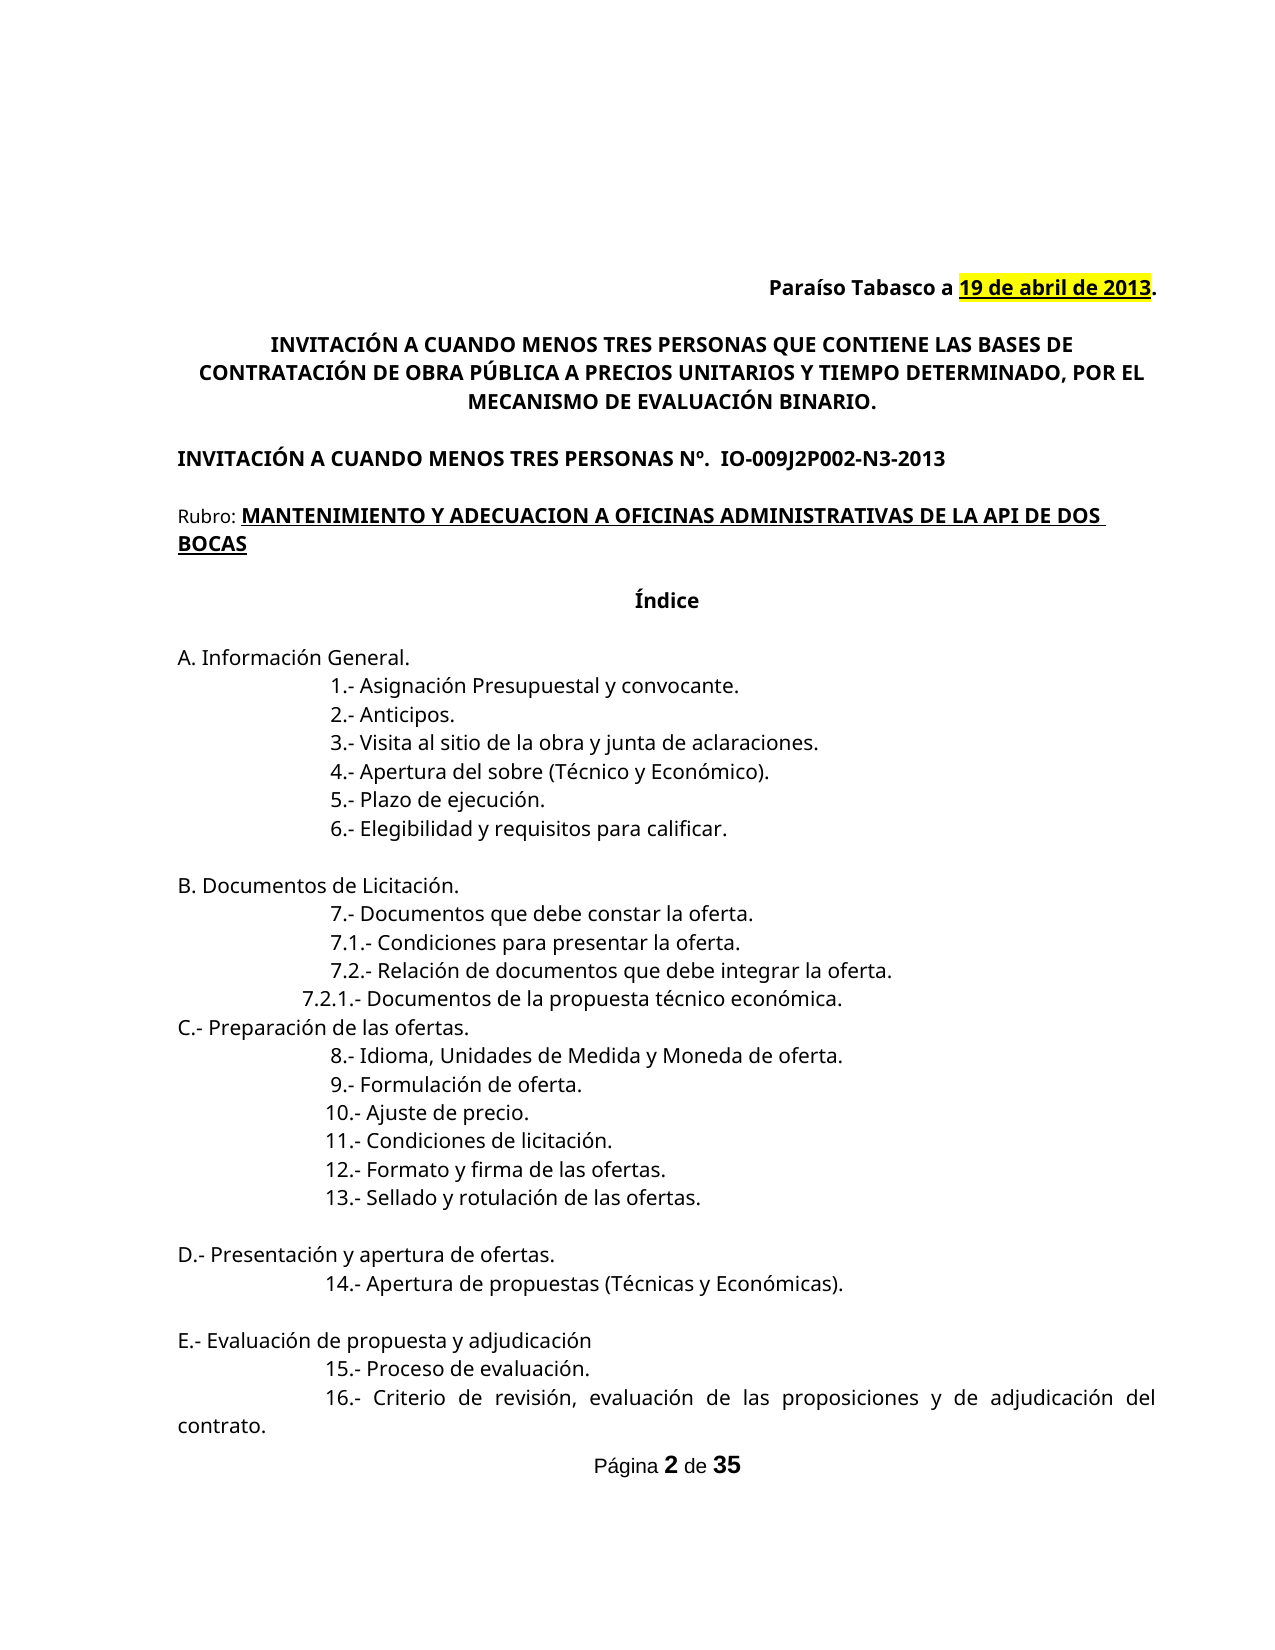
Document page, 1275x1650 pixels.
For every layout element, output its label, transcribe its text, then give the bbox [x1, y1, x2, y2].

subtitle Índice [177, 586, 1157, 615]
text 16.- Criterio de revisión, evaluación de las proposiciones y de adjudicación del contrato. [177, 1383, 1157, 1440]
text 7.1.- Condiciones para presentar la oferta. [177, 928, 1157, 956]
text 6.- Elegibilidad y requisitos para calificar. [177, 814, 1157, 842]
text 10.- Ajuste de precio. [177, 1098, 1157, 1127]
text B. Documentos de Licitación. [177, 871, 1157, 899]
text 11.- Condiciones de licitación. [177, 1127, 1157, 1155]
text 9.- Formulación de oferta. [177, 1070, 1157, 1098]
text C.- Preparación de las ofertas. [177, 1013, 1157, 1041]
text D.- Presentación y apertura de ofertas. [177, 1240, 1157, 1269]
text E.- Evaluación de propuesta y adjudicación [177, 1326, 1157, 1354]
text A. Información General. [177, 643, 1157, 672]
text Rubro: MANTENIMIENTO Y ADECUACION A OFICINAS ADMINISTRATIVAS DE LA API DE DOS BOCAS [177, 501, 1157, 558]
text Paraíso Tabasco a 19 de abril de 2013. [177, 273, 959, 302]
text 14.- Apertura de propuestas (Técnicas y Económicas). [177, 1269, 1157, 1297]
text 8.- Idioma, Unidades de Medida y Moneda de oferta. [177, 1041, 1157, 1070]
text 3.- Visita al sitio de la obra y junta de aclaraciones. [177, 728, 1157, 757]
text 5.- Plazo de ejecución. [177, 785, 1157, 814]
text 4.- Apertura del sobre (Técnico y Económico). [177, 757, 1157, 785]
text 15.- Proceso de evaluación. [177, 1354, 1157, 1383]
text 7.2.- Relación de documentos que debe integrar la oferta. [177, 956, 1157, 984]
text 7.2.1.- Documentos de la propuesta técnico económica. [177, 984, 1157, 1013]
text INVITACIÓN A CUANDO MENOS TRES PERSONAS Nº. IO-009J2P002-N3-2013 [177, 444, 1157, 472]
text 12.- Formato y firma de las ofertas. [177, 1155, 1157, 1183]
text 1.- Asignación Presupuestal y convocante. [177, 672, 1157, 700]
text 13.- Sellado y rotulación de las ofertas. [177, 1183, 1157, 1212]
text 2.- Anticipos. [177, 700, 1157, 728]
text 7.- Documentos que debe constar la oferta. [177, 899, 1157, 928]
subtitle INVITACIÓN A CUANDO MENOS TRES PERSONAS QUE CONTIENE LAS BASES DE CONTRATACIÓN DE OBRA PÚBLICA A PRECIOS UNITARIOS Y TIEMPO DETERMINADO, POR EL MECANISMO DE EVALUACIÓN BINARIO. [192, 330, 1152, 415]
